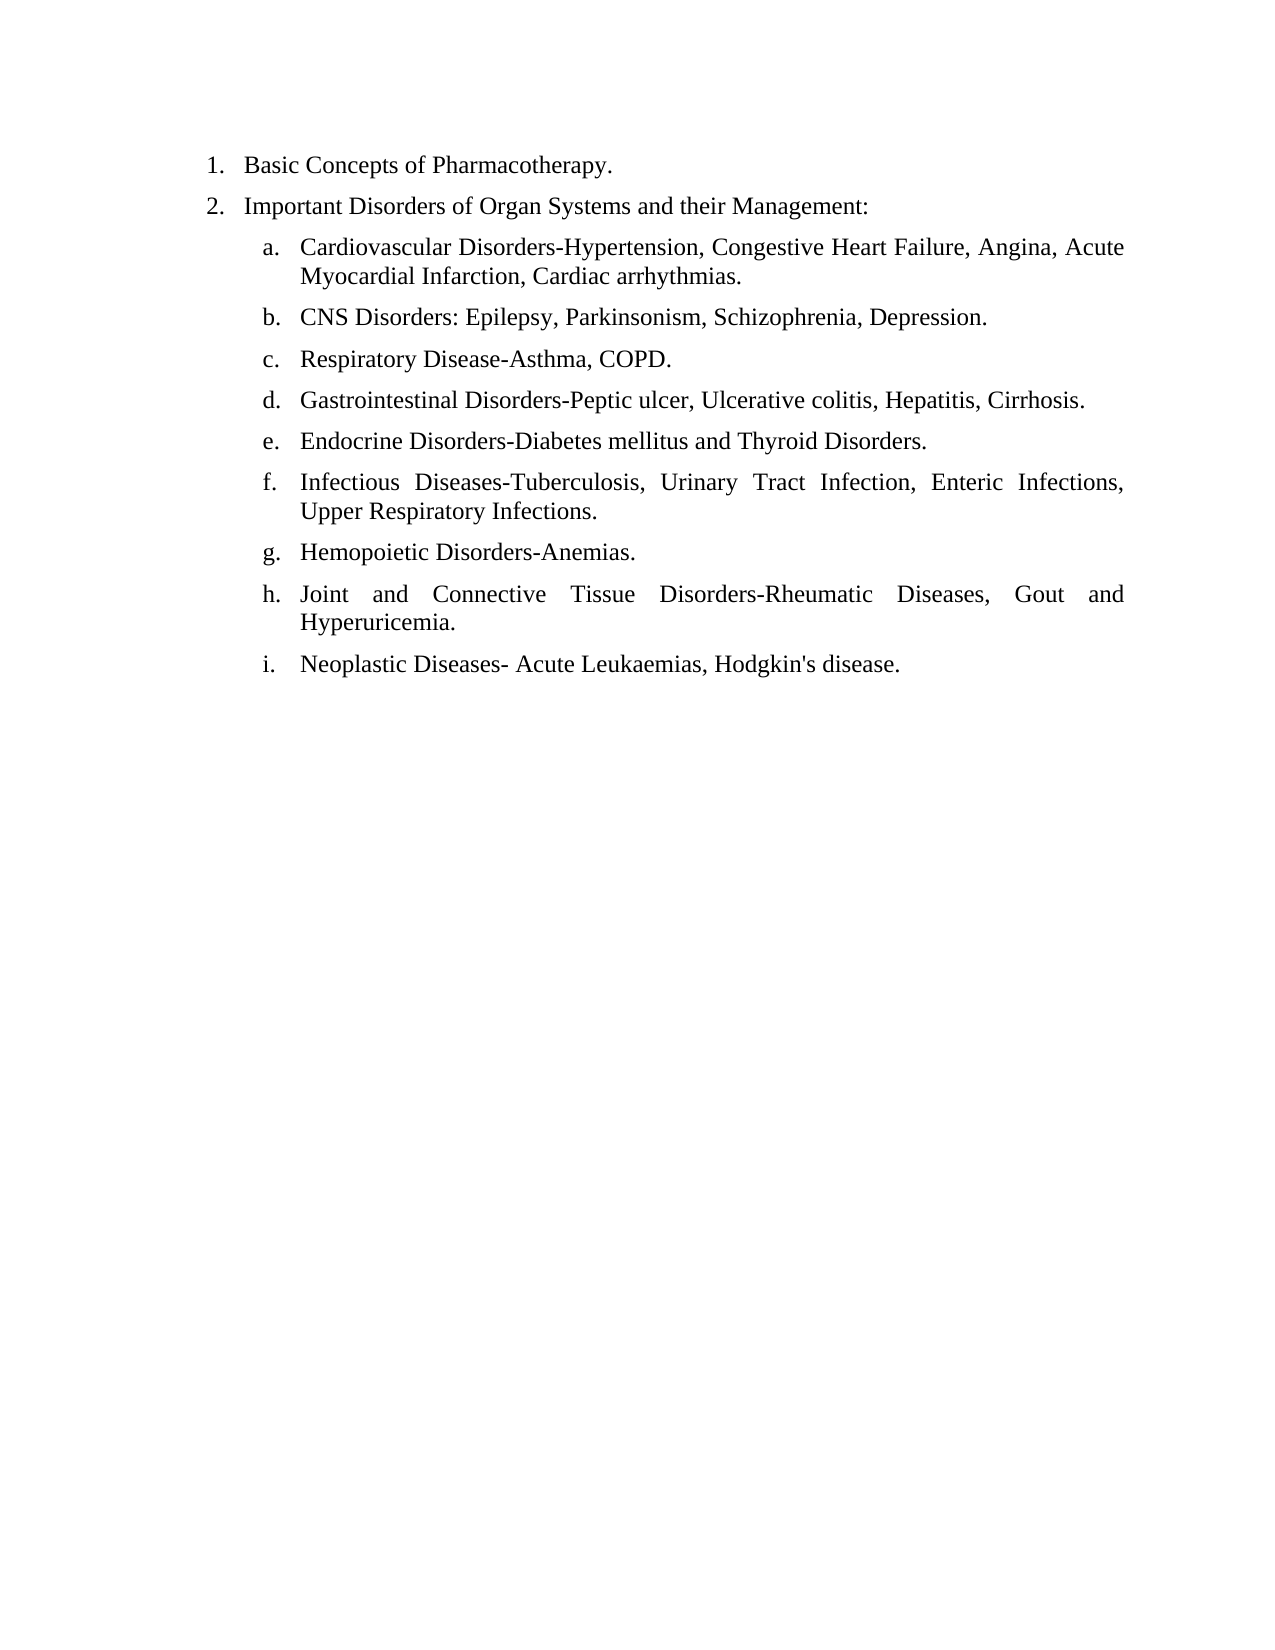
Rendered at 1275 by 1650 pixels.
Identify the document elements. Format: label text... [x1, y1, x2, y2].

list Respiratory Disease-Asthma, COPD. [262, 344, 1125, 372]
list Basic Concepts of Pharmacotherapy. [206, 150, 1125, 179]
list Neoplastic Diseases- Acute Leukaemias, Hodgkin's disease. [262, 649, 1125, 677]
list Gastrointestinal Disorders-Peptic ulcer, Ulcerative colitis, Hepatitis, Cirrhosis. [262, 385, 1125, 414]
list Endocrine Disorders-Diabetes mellitus and Thyroid Disorders. [262, 426, 1125, 455]
list Cardiovascular Disorders-Hypertension, Congestive Heart Failure, Angina, Acute Myocardial Infarction, Cardiac arrhythmias. [262, 232, 1125, 290]
list CNS Disorders: Epilepsy, Parkinsonism, Schizophrenia, Depression. [262, 302, 1125, 331]
list Hemopoietic Disorders-Anemias. [262, 537, 1125, 566]
list Important Disorders of Organ Systems and their Management: [206, 191, 1125, 220]
list Infectious Diseases-Tuberculosis, Urinary Tract Infection, Enteric Infections, Upper Respiratory Infections. [262, 467, 1125, 525]
list Joint and Connective Tissue Disorders-Rheumatic Diseases, Gout and Hyperuricemia. [262, 579, 1125, 636]
